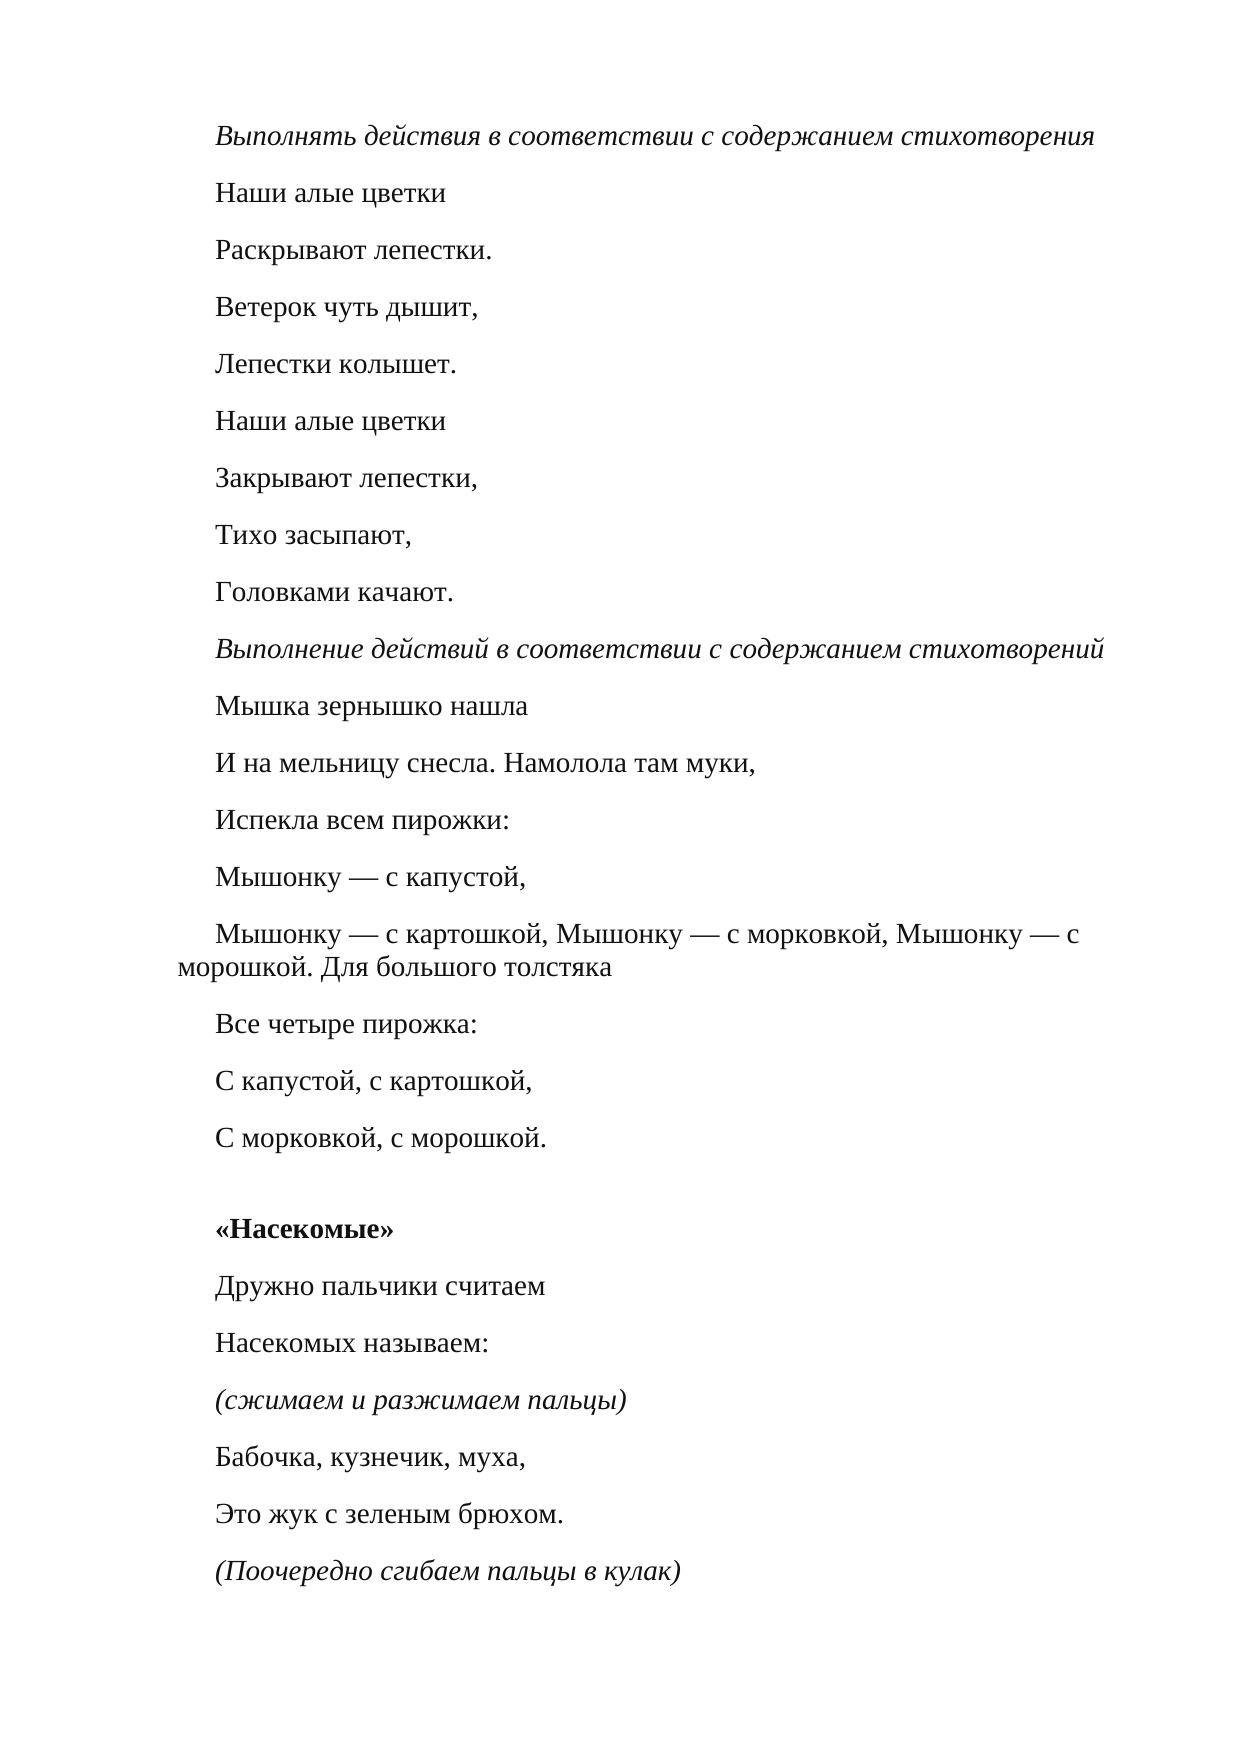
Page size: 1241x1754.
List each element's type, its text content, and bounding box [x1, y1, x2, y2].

text С капустой, с картошкой, [177, 1063, 1152, 1097]
text Раскрывают лепестки. [177, 232, 1152, 266]
text (Поочередно сгибаем пальцы в кулак) [177, 1553, 1152, 1586]
text Насекомых называем: [177, 1325, 1152, 1358]
text Бабочка, кузнечик, муха, [177, 1439, 1152, 1472]
text Мышонку — с капустой, [177, 859, 1152, 892]
text (сжимаем и разжимаем пальцы) [177, 1382, 1152, 1415]
text Это жук с зеленым брюхом. [177, 1496, 1152, 1529]
text Все четыре пирожка: [177, 1006, 1152, 1040]
text И на мельницу снесла. Намолола там муки, [177, 745, 1152, 778]
text «Насекомые» [177, 1211, 1152, 1244]
text Ветерок чуть дышит, [177, 289, 1152, 323]
text Закрывают лепестки, [177, 460, 1152, 493]
text Головками качают. [177, 574, 1152, 607]
text Мышка зернышко нашла [177, 688, 1152, 721]
text Наши алые цветки [177, 403, 1152, 437]
text Лепестки колышет. [177, 346, 1152, 379]
text Дружно пальчики считаем [177, 1268, 1152, 1301]
text Испекла всем пирожки: [177, 802, 1152, 835]
text Выполнение действий в соответствии с содержанием стихотворений [177, 631, 1152, 664]
text Выполнять действия в соответствии с содержанием стихотворения [177, 118, 1152, 152]
text Тихо засыпают, [177, 517, 1152, 551]
text Наши алые цветки [177, 175, 1152, 209]
text Мышонку — с картошкой, Мышонку — с морковкой, Мышонку — с морошкой. Для большого толстяка [177, 916, 1152, 983]
text С морковкой, с морошкой. [177, 1120, 1152, 1154]
